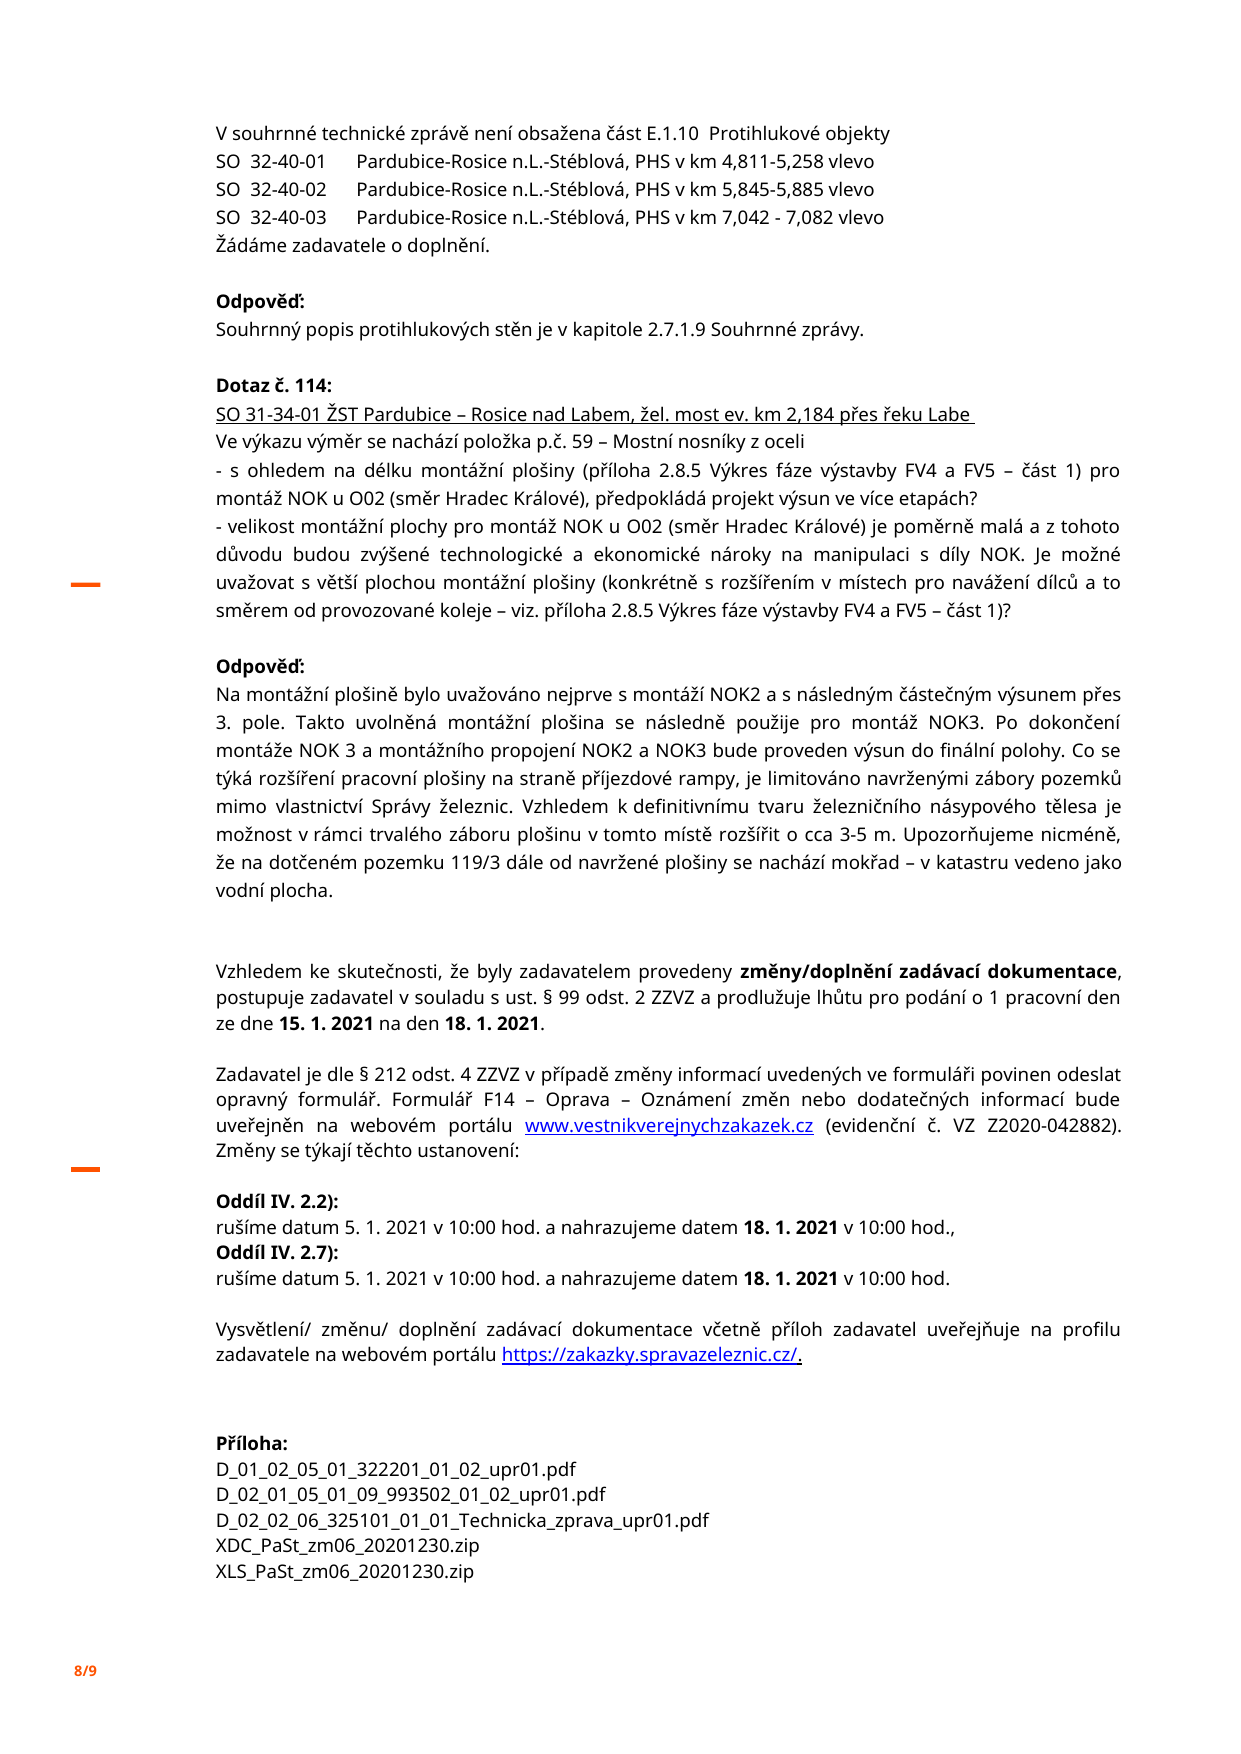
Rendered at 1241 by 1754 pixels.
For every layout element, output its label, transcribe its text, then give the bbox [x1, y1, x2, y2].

text Souhrnný popis protihlukových stěn je v kapitole 2.7.1.9 Souhrnné zprávy. [216, 317, 1122, 342]
text V souhrnné technické zprávě není obsažena část E.1.10 Protihlukové objekty [216, 121, 1122, 146]
text D_01_02_05_01_322201_01_02_upr01.pdf [216, 1456, 1122, 1482]
text Příloha: [216, 1431, 1122, 1456]
text XLS_PaSt_zm06_20201230.zip [216, 1558, 1122, 1584]
text Dotaz č. 114: [216, 373, 1122, 398]
text Ve výkazu výměr se nachází položka p.č. 59 – Mostní nosníky z oceli [216, 429, 1122, 454]
text SO 31-34-01 ŽST Pardubice – Rosice nad Labem, žel. most ev. km 2,184 přes řeku Labe [216, 401, 1122, 426]
text SO 32-40-03 Pardubice-Rosice n.L.-Stéblová, PHS v km 7,042 - 7,082 vlevo [216, 205, 1122, 230]
text Žádáme zadavatele o doplnění. [216, 233, 1122, 258]
text rušíme datum 5. 1. 2021 v 10:00 hod. a nahrazujeme datem 18. 1. 2021 v 10:00 hod., [216, 1214, 1122, 1239]
text SO 32-40-01 Pardubice-Rosice n.L.-Stéblová, PHS v km 4,811-5,258 vlevo [216, 149, 1122, 174]
text XDC_PaSt_zm06_20201230.zip [216, 1533, 1122, 1558]
text Na montážní plošině bylo uvažováno nejprve s montáží NOK2 a s následným částečným výsunem přes 3. pole. Takto uvolněná montážní plošina se následně použije pro montáž NOK3. Po dokončení montáže NOK 3 a montážního propojení NOK2 a NOK3 bude proveden výsun do finální polohy. Co se týká rozšíření pracovní plošiny na straně příjezdové rampy, je limitováno navrženými zábory pozemků mimo vlastnictví Správy železnic. Vzhledem k definitivnímu tvaru železničního násypového tělesa je možnost v rámci trvalého záboru plošinu v tomto místě rozšířit o cca 3-5 m. Upozorňujeme nicméně, že na dotčeném pozemku 119/3 dále od navržené plošiny se nachází mokřad – v katastru vedeno jako vodní plocha. [216, 681, 1122, 903]
text Vysvětlení/ změnu/ doplnění zadávací dokumentace včetně příloh zadavatel uveřejňuje na profilu zadavatele na webovém portálu https://zakazky.spravazeleznic.cz/. [216, 1316, 1122, 1367]
text SO 32-40-02 Pardubice-Rosice n.L.-Stéblová, PHS v km 5,845-5,885 vlevo [216, 177, 1122, 202]
text Odpověď: [216, 653, 1122, 678]
text Oddíl IV. 2.7): [216, 1239, 1122, 1265]
text - s ohledem na délku montážní plošiny (příloha 2.8.5 Výkres fáze výstavby FV4 a FV5 – část 1) pro montáž NOK u O02 (směr Hradec Králové), předpokládá projekt výsun ve více etapách? [216, 457, 1122, 510]
text D_02_02_06_325101_01_01_Technicka_zprava_upr01.pdf [216, 1507, 1122, 1533]
text rušíme datum 5. 1. 2021 v 10:00 hod. a nahrazujeme datem 18. 1. 2021 v 10:00 hod. [216, 1265, 1122, 1291]
text Oddíl IV. 2.2): [216, 1188, 1122, 1214]
text Vzhledem ke skutečnosti, že byly zadavatelem provedeny změny/doplnění zadávací dokumentace, postupuje zadavatel v souladu s ust. § 99 odst. 2 ZZVZ a prodlužuje lhůtu pro podání o 1 pracovní den ze dne 15. 1. 2021 na den 18. 1. 2021. [216, 959, 1122, 1035]
text D_02_01_05_01_09_993502_01_02_upr01.pdf [216, 1482, 1122, 1507]
text Zadavatel je dle § 212 odst. 4 ZZVZ v případě změny informací uvedených ve formuláři povinen odeslat opravný formulář. Formulář F14 – Oprava – Oznámení změn nebo dodatečných informací bude uveřejněn na webovém portálu www.vestnikverejnychzakazek.cz (evidenční č. VZ Z2020-042882). Změny se týkají těchto ustanovení: [216, 1061, 1122, 1163]
text - velikost montážní plochy pro montáž NOK u O02 (směr Hradec Králové) je poměrně malá a z tohoto důvodu budou zvýšené technologické a ekonomické nároky na manipulaci s díly NOK. Je možné uvažovat s větší plochou montážní plošiny (konkrétně s rozšířením v místech pro navážení dílců a to směrem od provozované koleje – viz. příloha 2.8.5 Výkres fáze výstavby FV4 a FV5 – část 1)? [216, 513, 1122, 622]
text Odpověď: [216, 289, 1122, 314]
